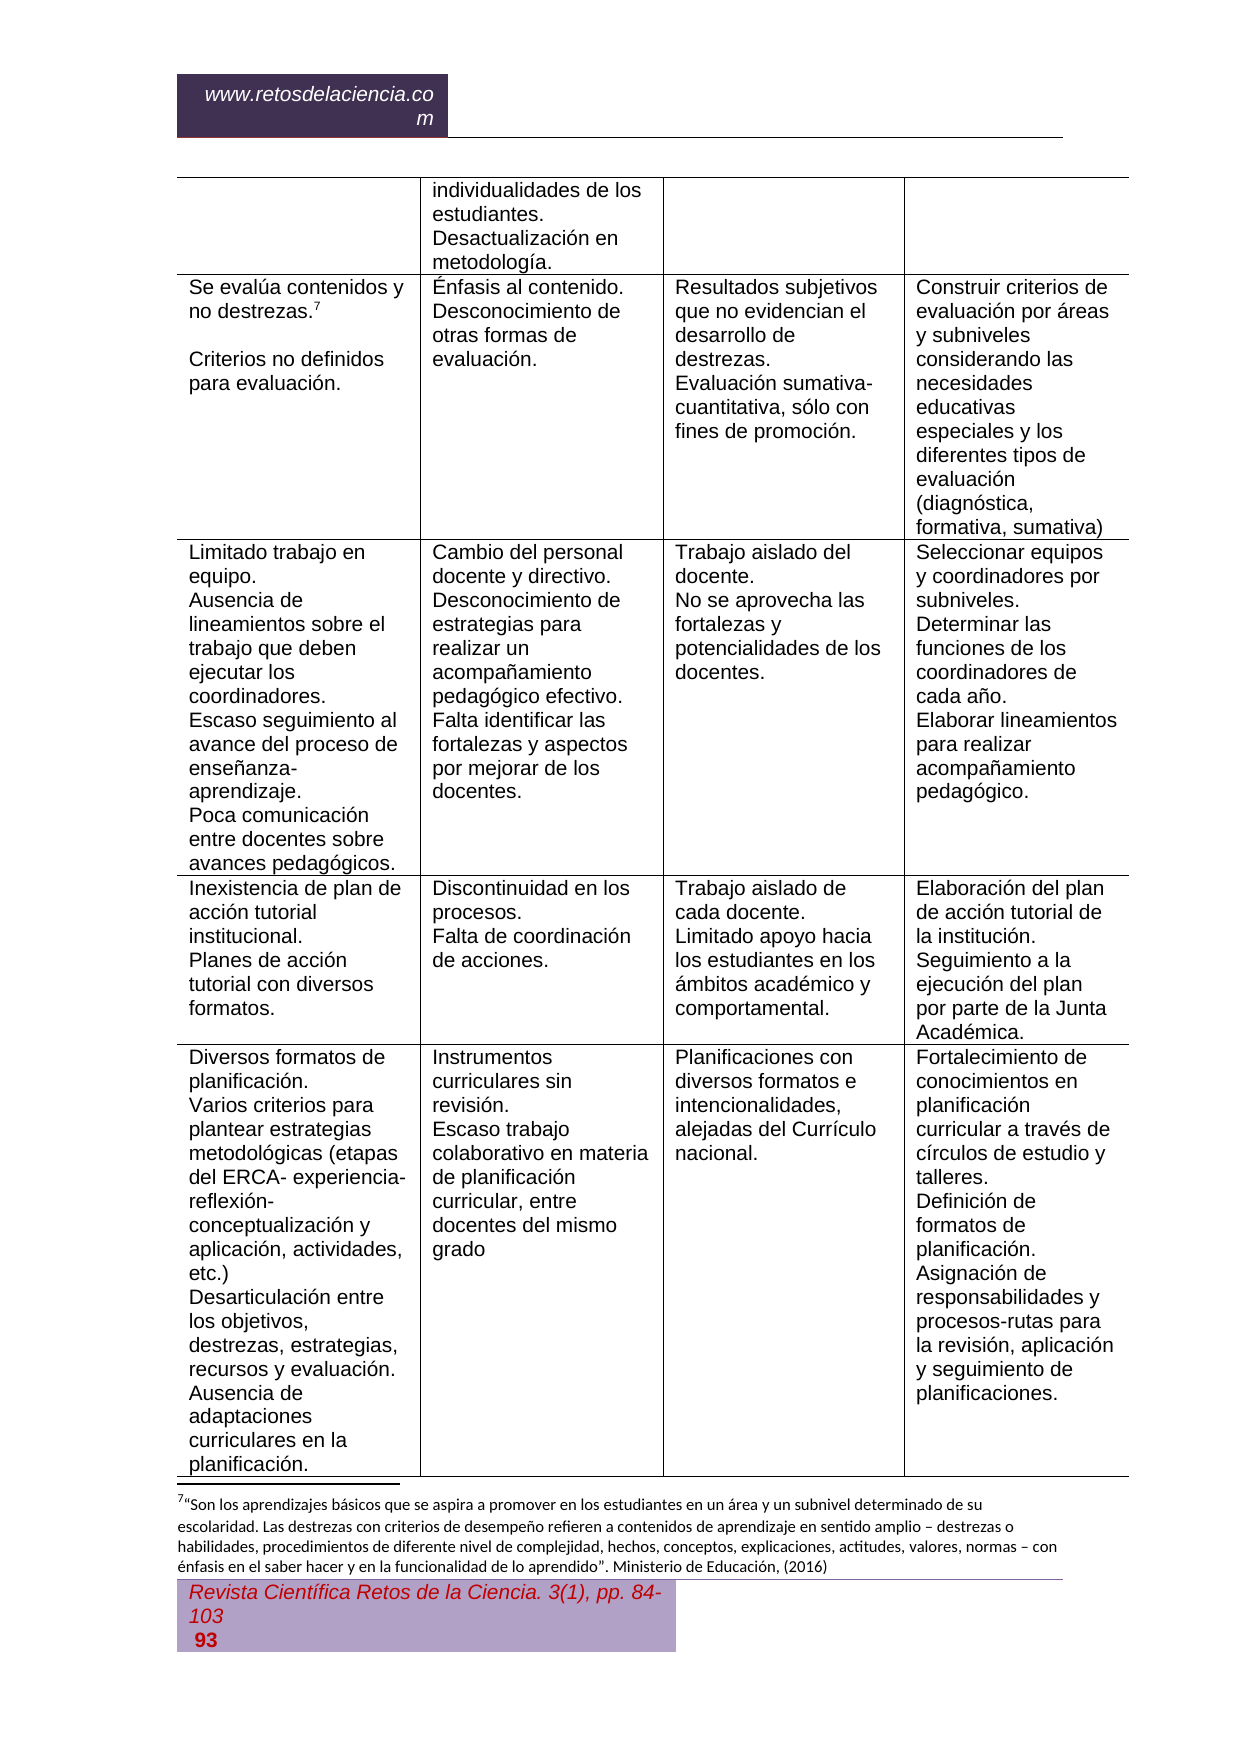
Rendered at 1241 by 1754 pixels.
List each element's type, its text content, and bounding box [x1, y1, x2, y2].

table_cell Fortalecimiento de conocimientos en planificación curricular a través de círculos de estudio y talleres. Definición de formatos de planificación. Asignación de responsabilidades y procesos-rutas para la revisión, aplicación y seguimiento de planificaciones. [905, 1045, 1129, 1476]
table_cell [664, 178, 904, 274]
table_cell Instrumentos curriculares sin revisión. Escaso trabajo colaborativo en materia de planificación curricular, entre docentes del mismo grado [421, 1045, 663, 1476]
table_cell Construir criterios de evaluación por áreas y subniveles considerando las necesidades educativas especiales y los diferentes tipos de evaluación (diagnóstica, formativa, sumativa) [905, 275, 1129, 539]
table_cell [421, 178, 663, 274]
table_cell Énfasis al contenido. Desconocimiento de otras formas de evaluación. [421, 275, 663, 539]
table_cell Seleccionar equipos y coordinadores por subniveles. Determinar las funciones de los coordinadores de cada año. Elaborar lineamientos para realizar acompañamiento pedagógico. [905, 540, 1129, 875]
table_cell Cambio del personal docente y directivo. Desconocimiento de estrategias para realizar un acompañamiento pedagógico efectivo. Falta identificar las fortalezas y aspectos por mejorar de los docentes. [421, 540, 663, 875]
table_cell Diversos formatos de planificación. Varios criterios para plantear estrategias metodológicas (etapas del ERCA- experiencia- reflexión- conceptualización y aplicación, actividades, etc.) Desarticulación entre los objetivos, destrezas, estrategias, recursos y evaluación. Ausencia de adaptaciones curriculares en la planificación. [177, 1045, 420, 1476]
table_cell Inexistencia de plan de acción tutorial institucional. Planes de acción tutorial con diversos formatos. [177, 876, 420, 1044]
table_cell Discontinuidad en los procesos. Falta de coordinación de acciones. [421, 876, 663, 1044]
table_cell Trabajo aislado de cada docente. Limitado apoyo hacia los estudiantes en los ámbitos académico y comportamental. [664, 876, 904, 1044]
table_cell Trabajo aislado del docente. No se aprovecha las fortalezas y potencialidades de los docentes. [664, 540, 904, 875]
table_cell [905, 178, 1129, 274]
table_cell Se evalúa contenidos y no destrezas. Criterios no definidos para evaluación. [177, 275, 420, 539]
table_cell Limitado trabajo en equipo. Ausencia de lineamientos sobre el trabajo que deben ejecutar los coordinadores. Escaso seguimiento al avance del proceso de enseñanza- aprendizaje. Poca comunicación entre docentes sobre avances pedagógicos. [177, 540, 420, 875]
table_cell Resultados subjetivos que no evidencian el desarrollo de destrezas. Evaluación sumativa-cuantitativa, sólo con fines de promoción. [664, 275, 904, 539]
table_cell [177, 178, 420, 274]
table_cell Elaboración del plan de acción tutorial de la institución. Seguimiento a la ejecución del plan por parte de la Junta Académica. [905, 876, 1129, 1044]
table_cell Planificaciones con diversos formatos e intencionalidades, alejadas del Currículo nacional. [664, 1045, 904, 1476]
